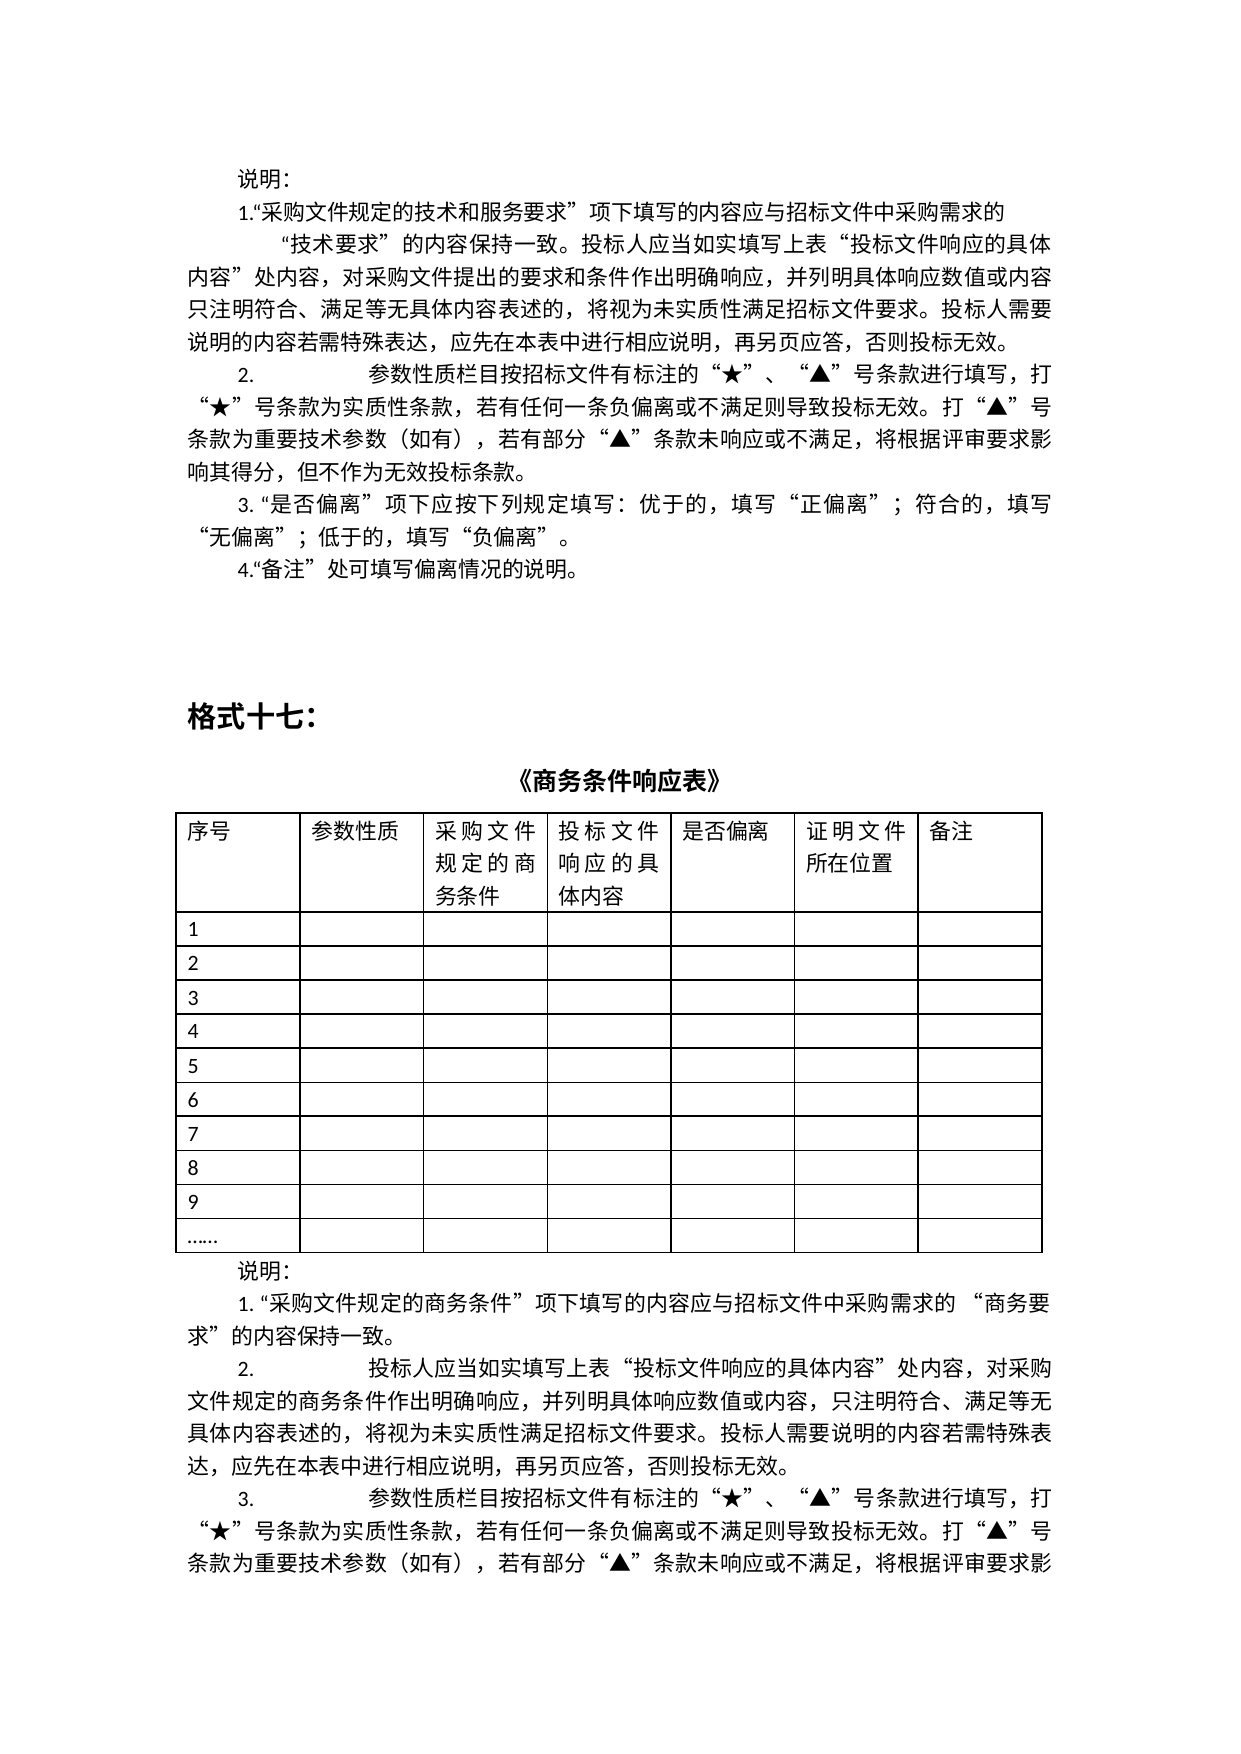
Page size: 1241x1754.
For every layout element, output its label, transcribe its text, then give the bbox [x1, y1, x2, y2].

table_cell [672, 1151, 794, 1183]
text 4.“备注”处可填写偏离情况的说明。 [187, 552, 1053, 584]
table_cell [795, 1117, 917, 1149]
table_cell [548, 1117, 670, 1149]
table_cell [548, 1049, 670, 1081]
table_cell [672, 1049, 794, 1081]
table_header 投标文件响应的具体内容 [548, 814, 670, 911]
table_cell [919, 1083, 1041, 1115]
text 1. “采购文件规定的商务条件”项下填写的内容应与招标文件中采购需求的 “商务要求”的内容保持一致。 [187, 1286, 1053, 1351]
table_cell [919, 1185, 1041, 1218]
table_cell [424, 1083, 547, 1115]
table_cell [424, 1219, 547, 1252]
text 《商务条件响应表》 [187, 747, 1053, 812]
table_cell [919, 1219, 1041, 1252]
table_cell [548, 1185, 670, 1218]
table_cell [548, 913, 670, 945]
table_cell 5 [177, 1049, 299, 1081]
table_cell [301, 1185, 423, 1218]
text 说明： [187, 162, 1053, 194]
table_cell [424, 1185, 547, 1218]
text 2. 投标人应当如实填写上表“投标文件响应的具体内容”处内容，对采购文件规定的商务条件作出明确响应，并列明具体响应数值或内容，只注明符合、满足等无具体内容表述的，将视为未实质性满足招标文件要求。投标人需要说明的内容若需特殊表达，应先在本表中进行相应说明，再另页应答，否则投标无效。 [187, 1351, 1053, 1481]
text 2. 参数性质栏目按招标文件有标注的“★”、“▲”号条款进行填写，打“★”号条款为实质性条款，若有任何一条负偏离或不满足则导致投标无效。打“▲”号条款为重要技术参数（如有），若有部分“▲”条款未响应或不满足，将根据评审要求影响其得分，但不作为无效投标条款。 [187, 357, 1053, 487]
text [187, 1481, 1053, 1578]
table_cell [919, 947, 1041, 979]
table_cell [795, 981, 917, 1013]
table_cell [424, 1049, 547, 1081]
table_header 采购文件规定的商务条件 [424, 814, 547, 911]
table_cell 3 [177, 981, 299, 1013]
table_cell [424, 1151, 547, 1183]
table_cell [919, 981, 1041, 1013]
table_cell [548, 1083, 670, 1115]
table_cell [548, 981, 670, 1013]
table_cell [548, 947, 670, 979]
table_cell [301, 1117, 423, 1149]
table_cell [672, 1015, 794, 1047]
table_cell [548, 1151, 670, 1183]
table_cell [795, 1185, 917, 1218]
table_cell [548, 1015, 670, 1047]
table_cell [672, 1219, 794, 1252]
table_cell 7 [177, 1117, 299, 1149]
table_cell [301, 1083, 423, 1115]
table_cell 6 [177, 1083, 299, 1115]
table_cell 2 [177, 947, 299, 979]
table_cell [795, 913, 917, 945]
table_cell [301, 913, 423, 945]
table_cell [672, 1185, 794, 1218]
table_cell [919, 1015, 1041, 1047]
table_cell [672, 1117, 794, 1149]
text 3. “是否偏离”项下应按下列规定填写：优于的，填写“正偏离”；符合的，填写“无偏离”；低于的，填写“负偏离”。 [187, 487, 1053, 552]
table_cell …… [177, 1219, 299, 1252]
table_cell [795, 1049, 917, 1081]
table_cell [548, 1219, 670, 1252]
table_cell [301, 947, 423, 979]
table_cell [424, 981, 547, 1013]
table_cell [919, 913, 1041, 945]
table_cell [424, 947, 547, 979]
table_cell 1 [177, 913, 299, 945]
table_header 参数性质 [301, 814, 423, 911]
table_header 证明文件所在位置 [795, 814, 917, 911]
table_cell [301, 1015, 423, 1047]
table_cell [301, 1219, 423, 1252]
table_cell [919, 1117, 1041, 1149]
table_cell [919, 1049, 1041, 1081]
text 格式十七： [187, 682, 1053, 747]
table_header 备注 [919, 814, 1041, 911]
text 1.“采购文件规定的技术和服务要求”项下填写的内容应与招标文件中采购需求的 “技术要求”的内容保持一致。投标人应当如实填写上表“投标文件响应的具体内容”处内容，对采购文件提出的要求和条件作出明确响应，并列明具体响应数值或内容，只注明符合、满足等无具体内容表述的，将视为未实质性满足招标文件要求。投标人需要说明的内容若需特殊表达，应先在本表中进行相应说明，再另页应答，否则投标无效。 [187, 194, 1053, 357]
table_cell 4 [177, 1015, 299, 1047]
table_cell [795, 947, 917, 979]
table_cell [424, 913, 547, 945]
table_cell 9 [177, 1185, 299, 1218]
table_header 是否偏离 [672, 814, 794, 911]
table_cell [301, 1049, 423, 1081]
table_cell [795, 1151, 917, 1183]
text 说明： [187, 1253, 1053, 1286]
table_cell [424, 1015, 547, 1047]
table_cell [672, 1083, 794, 1115]
table_cell [672, 981, 794, 1013]
table_cell [301, 981, 423, 1013]
table_cell [795, 1219, 917, 1252]
table_cell [424, 1117, 547, 1149]
table_cell [795, 1015, 917, 1047]
table_cell [795, 1083, 917, 1115]
table_cell [672, 947, 794, 979]
table_header 序号 [177, 814, 299, 911]
table_cell [919, 1151, 1041, 1183]
table_cell [301, 1151, 423, 1183]
table_cell [672, 913, 794, 945]
table_cell 8 [177, 1151, 299, 1183]
